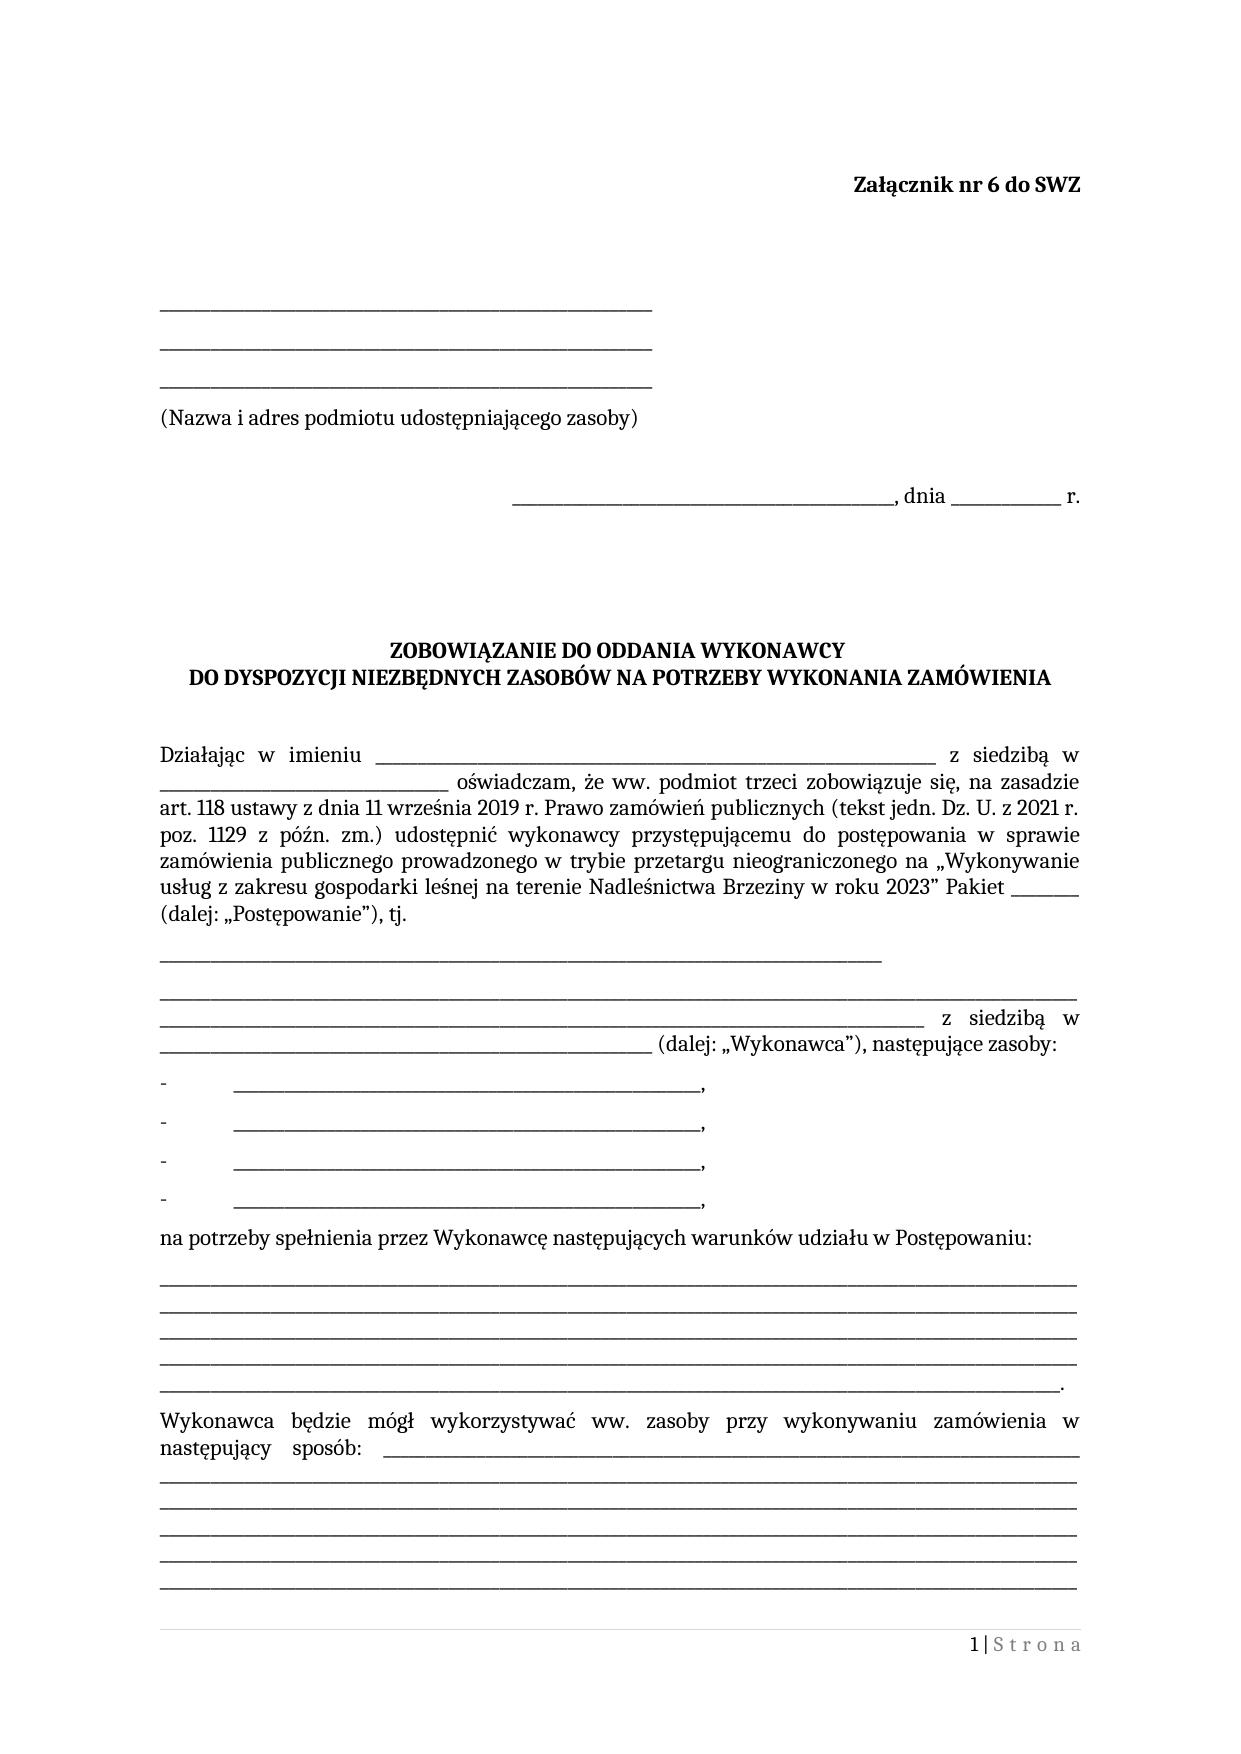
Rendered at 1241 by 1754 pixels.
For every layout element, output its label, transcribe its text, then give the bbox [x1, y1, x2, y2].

text - _______________________________________________________, [159, 1070, 1081, 1096]
text __________________________________________________________ [159, 288, 1081, 315]
text Działając w imieniu __________________________________________________________________ z siedzibą w __________________________________ oświadczam, że ww. podmiot trzeci zobowiązuje się, na zasadzie art. 118 ustawy z dnia 11 września 2019 r. Prawo zamówień publicznych (tekst jedn. Dz. U. z 2021 r. poz. 1129 z późn. zm.) udostępnić wykonawcy przystępującemu do postępowania w sprawie zamówienia publicznego prowadzonego w trybie przetargu nieograniczonego na „Wykonywanie usług z zakresu gospodarki leśnej na terenie Nadleśnictwa Brzeziny w roku 2023” Pakiet ________ (dalej: „Postępowanie”), tj. [159, 742, 1081, 927]
text ______________________________________________________________________________________________________________________________________________________________________________________________________ z siedzibą w __________________________________________________________ (dalej: „Wykonawca”), następujące zasoby: [159, 978, 1081, 1057]
text __________________________________________________________ [159, 366, 1081, 393]
text - _______________________________________________________, [159, 1108, 1081, 1135]
text __________________________________________________________ [159, 327, 1081, 354]
text Załącznik nr 6 do SWZ [159, 172, 1081, 198]
text na potrzeby spełnienia przez Wykonawcę następujących warunków udziału w Postępowaniu: [159, 1225, 1081, 1251]
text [159, 1408, 1081, 1593]
text ZOBOWIĄZANIE DO ODDANIA WYKONAWCY DO DYSPOZYCJI NIEZBĘDNYCH ZASOBÓW NA POTRZEBY WYKONANIA ZAMÓWIENIA [159, 638, 1081, 691]
text _____________________________________________________________________________________ [159, 939, 1081, 966]
text (Nazwa i adres podmiotu udostępniającego zasoby) [159, 405, 1081, 431]
text - _______________________________________________________, [159, 1186, 1081, 1213]
text __________________________________________________________________________________________________________________________________________________________________________________________________________________________________________________________________________________________________________________________________________________________________________________________________________________________________________________________________________________________________________________________________________________________. [159, 1264, 1081, 1396]
text - _______________________________________________________, [159, 1147, 1081, 1174]
text _____________________________________________, dnia _____________ r. [159, 483, 1081, 509]
